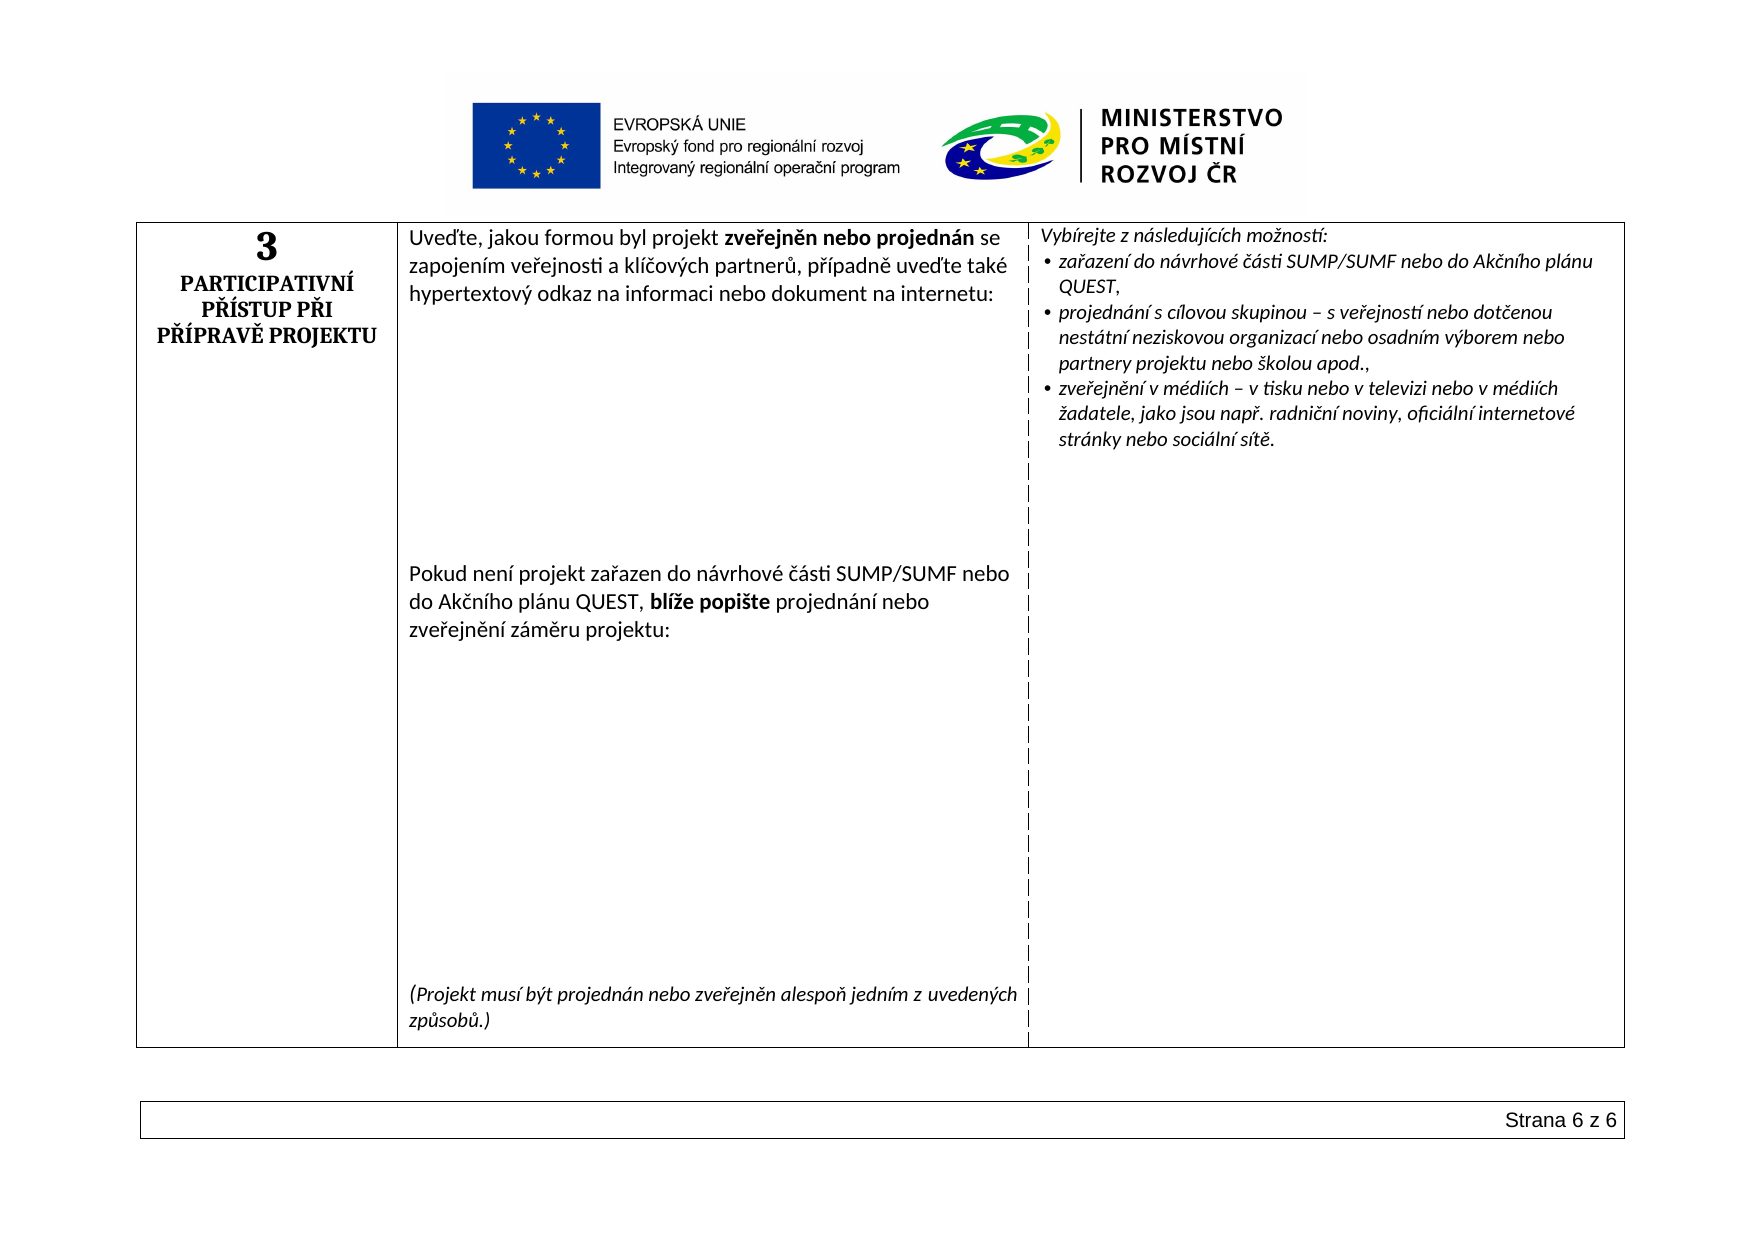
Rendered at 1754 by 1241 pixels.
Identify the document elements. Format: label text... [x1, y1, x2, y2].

table_header Vybírejte z následujících možností: zařazení do návrhové části SUMP/SUMF nebo do Akčního plánu QUEST, projednání s cílovou skupinou – s veřejností nebo dotčenou nestátní neziskovou organizací nebo osadním výborem nebo partnery projektu nebo školou apod., zveřejnění v médiích – v tisku nebo v televizi nebo v médiích žadatele, jako jsou např. radniční noviny, oficiální internetové stránky nebo sociální sítě. [1029, 223, 1624, 1047]
picture [444, 73, 1310, 217]
table_header 3 Participativní přístup při přípravě projektu [137, 223, 397, 1047]
table_header Uveďte, jakou formou byl projekt zveřejněn nebo projednán se zapojením veřejnosti a klíčových partnerů, případně uveďte také hypertextový odkaz na informaci nebo dokument na internetu: Pokud není projekt zařazen do návrhové části SUMP/SUMF nebo do Akčního plánu QUEST, blíže popište projednání nebo zveřejnění záměru projektu: (Projekt musí být projednán nebo zveřejněn alespoň jedním z uvedených způsobů.) [398, 223, 1029, 1047]
